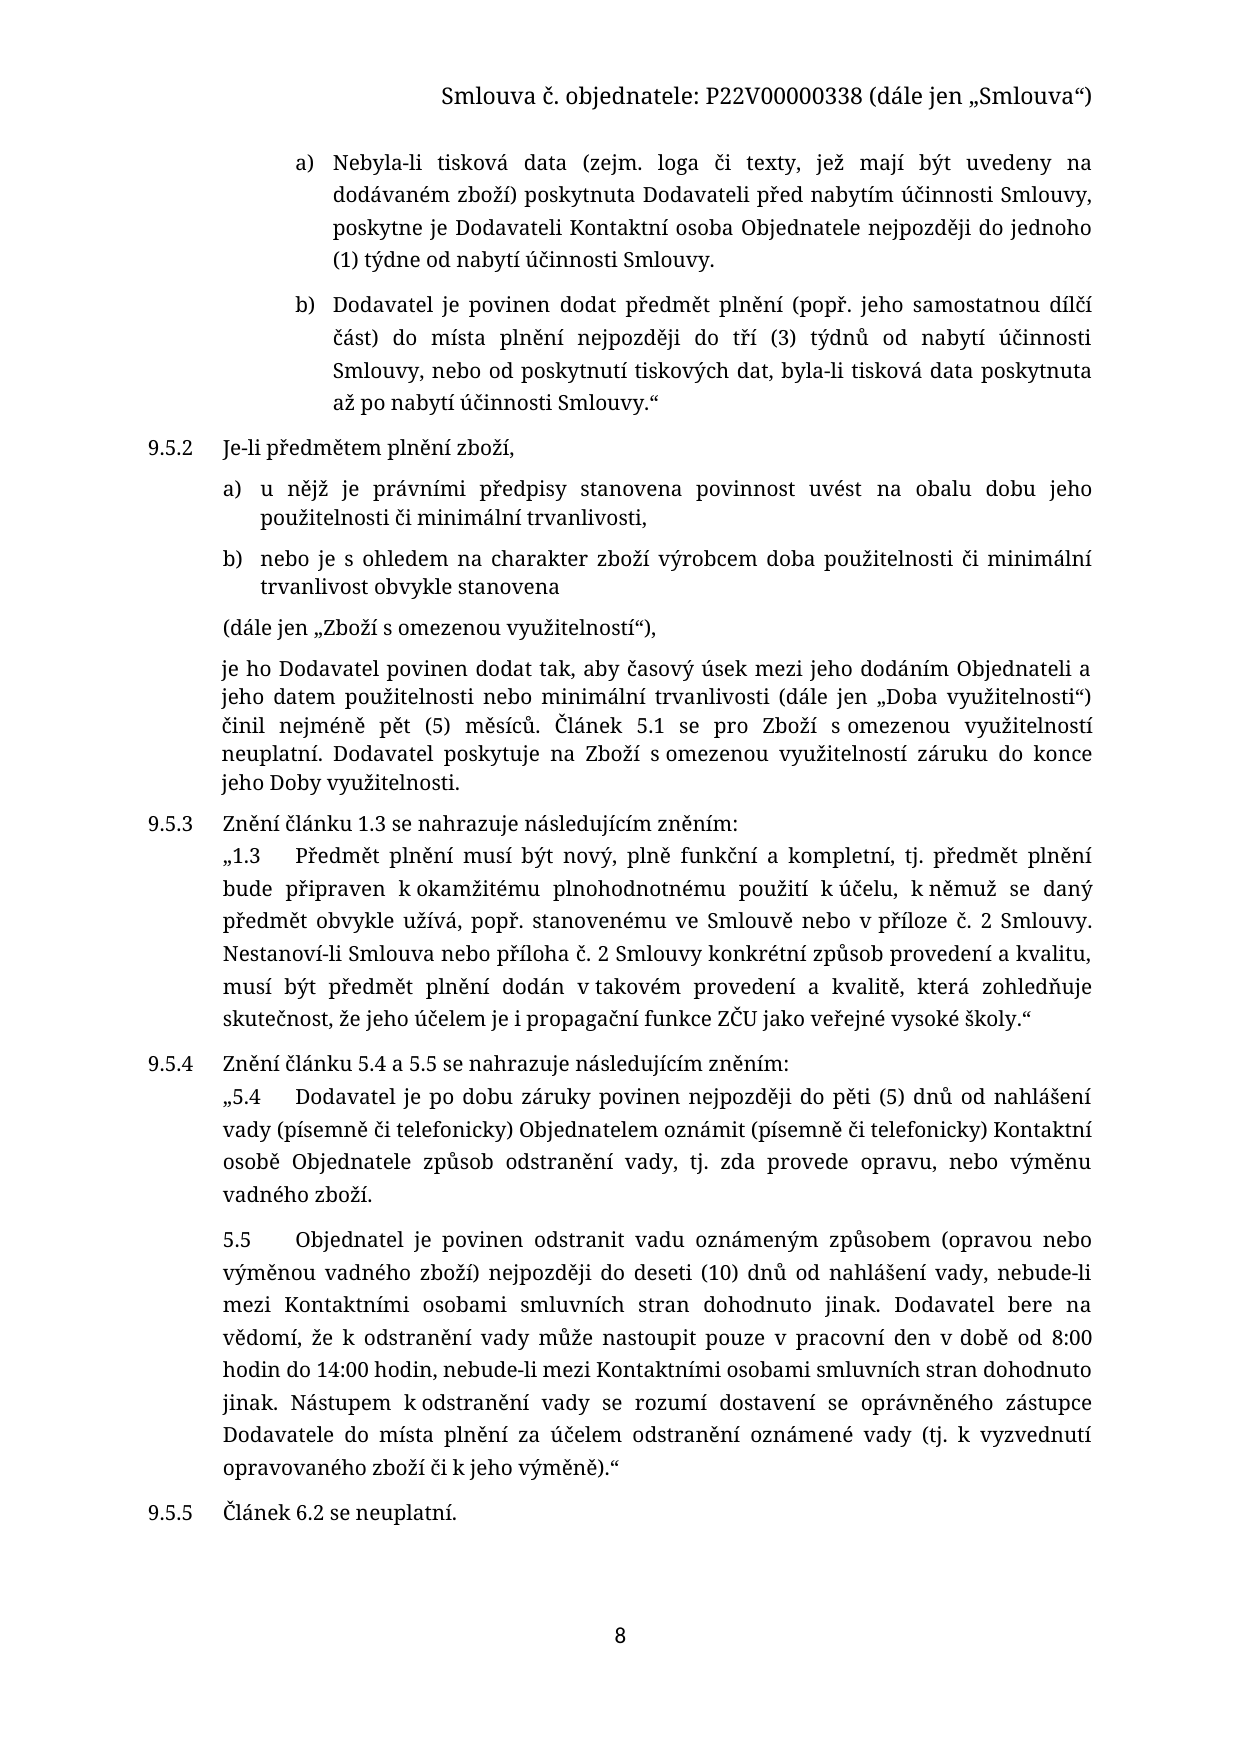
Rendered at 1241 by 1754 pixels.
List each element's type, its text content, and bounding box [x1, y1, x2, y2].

list „5.4 Dodavatel je po dobu záruky povinen nejpozději do pěti (5) dnů od nahlášení vady (písemně či telefonicky) Objednatelem oznámit (písemně či telefonicky) Kontaktní osobě Objednatele způsob odstranění vady, tj. zda provede opravu, nebo výměnu vadného zboží. [223, 1082, 1093, 1208]
list Nebyla-li tisková data (zejm. loga či texty, jež mají být uvedeny na dodávaném zboží) poskytnuta Dodavateli před nabytím účinnosti Smlouvy, poskytne je Dodavateli Kontaktní osoba Objednatele nejpozději do jednoho (1) týdne od nabytí účinnosti Smlouvy. [295, 148, 1093, 274]
list nebo je s ohledem na charakter zboží výrobcem doba použitelnosti či minimální trvanlivost obvykle stanovena [223, 544, 1093, 601]
list Článek 6.2 se neuplatní. [148, 1498, 1093, 1527]
list Je-li předmětem plnění zboží, [148, 433, 1093, 462]
text je ho Dodavatel povinen dodat tak, aby časový úsek mezi jeho dodáním Objednateli a jeho datem použitelnosti nebo minimální trvanlivosti (dále jen „Doba využitelnosti“) činil nejméně pět (5) měsíců. Článek 5.1 se pro Zboží s omezenou využitelností neuplatní. Dodavatel poskytuje na Zboží s omezenou využitelností záruku do konce jeho Doby využitelnosti. [221, 654, 1093, 796]
list 5.5 Objednatel je povinen odstranit vadu oznámeným způsobem (opravou nebo výměnou vadného zboží) nejpozději do deseti (10) dnů od nahlášení vady, nebude-li mezi Kontaktními osobami smluvních stran dohodnuto jinak. Dodavatel bere na vědomí, že k odstranění vady může nastoupit pouze v pracovní den v době od 8:00 hodin do 14:00 hodin, nebude-li mezi Kontaktními osobami smluvních stran dohodnuto jinak. Nástupem k odstranění vady se rozumí dostavení se oprávněného zástupce Dodavatele do místa plnění za účelem odstranění oznámené vady (tj. k vyzvednutí opravovaného zboží či k jeho výměně).“ [223, 1225, 1093, 1482]
list u nějž je právními předpisy stanovena povinnost uvést na obalu dobu jeho použitelnosti či minimální trvanlivosti, [223, 474, 1093, 531]
list „1.3 Předmět plnění musí být nový, plně funkční a kompletní, tj. předmět plnění bude připraven k okamžitému plnohodnotnému použití k účelu, k němuž se daný předmět obvykle užívá, popř. stanovenému ve Smlouvě nebo v příloze č. 2 Smlouvy. Nestanoví-li Smlouva nebo příloha č. 2 Smlouvy konkrétní způsob provedení a kvalitu, musí být předmět plnění dodán v takovém provedení a kvalitě, která zohledňuje skutečnost, že jeho účelem je i propagační funkce ZČU jako veřejné vysoké školy.“ [223, 841, 1093, 1033]
list Dodavatel je povinen dodat předmět plnění (popř. jeho samostatnou dílčí část) do místa plnění nejpozději do tří (3) týdnů od nabytí účinnosti Smlouvy, nebo od poskytnutí tiskových dat, byla-li tisková data poskytnuta až po nabytí účinnosti Smlouvy.“ [295, 291, 1093, 417]
list Znění článku 1.3 se nahrazuje následujícím zněním: [148, 809, 1093, 837]
list Znění článku 5.4 a 5.5 se nahrazuje následujícím zněním: [148, 1049, 1093, 1078]
text (dále jen „Zboží s omezenou využitelností“), [223, 613, 1093, 642]
